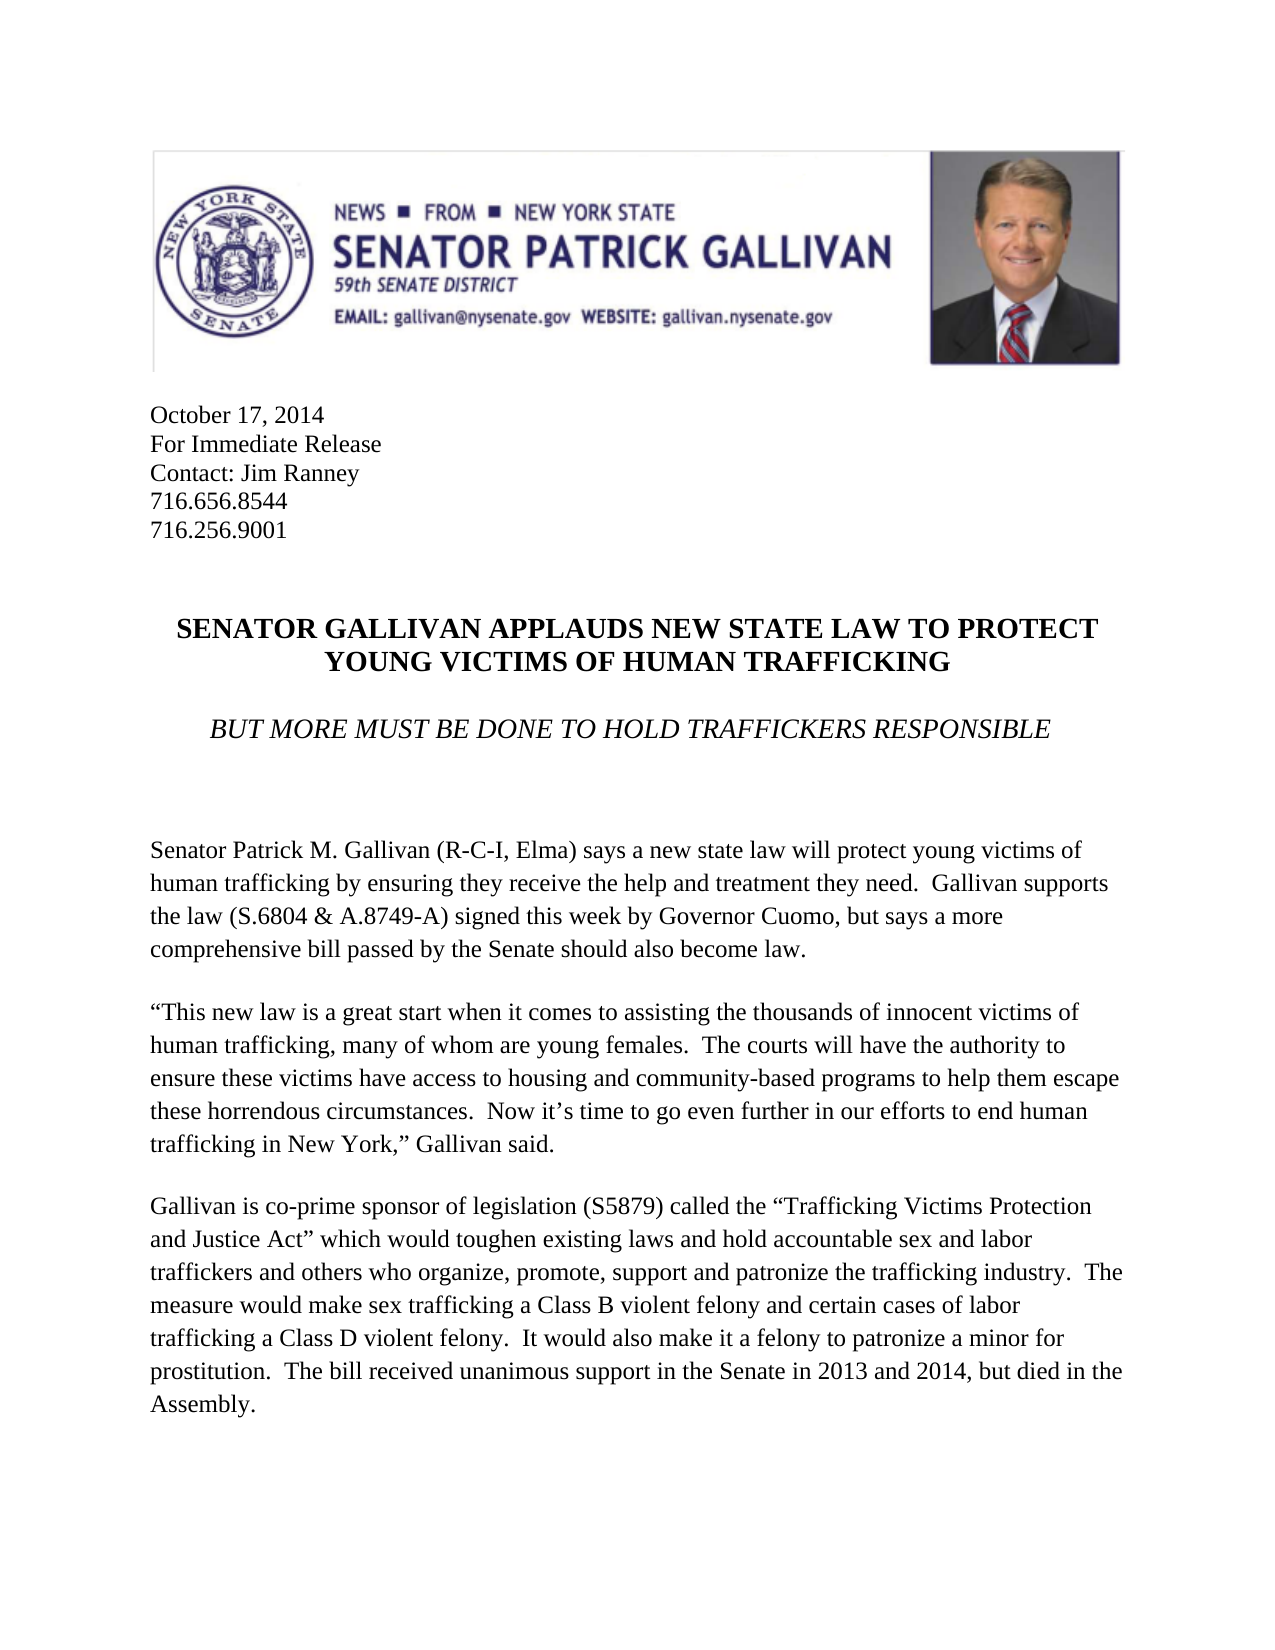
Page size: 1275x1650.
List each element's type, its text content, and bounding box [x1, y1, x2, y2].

text “This new law is a great start when it comes to assisting the thousands of innocent victims of human trafficking, many of whom are young females. The courts will have the authority to ensure these victims have access to housing and community-based programs to help them escape these horrendous circumstances. Now it’s time to go even further in our efforts to end human trafficking in New York,” Gallivan said. [150, 997, 1125, 1157]
text For Immediate Release [150, 429, 1125, 458]
text Gallivan is co-prime sponsor of legislation (S5879) called the “Trafficking Victims Protection and Justice Act” which would toughen existing laws and hold accountable sex and labor traffickers and others who organize, promote, support and patronize the trafficking industry. The measure would make sex trafficking a Class B violent felony and certain cases of labor trafficking a Class D violent felony. It would also make it a felony to patronize a minor for prostitution. The bill received unanimous support in the Senate in 2013 and 2014, but died in the Assembly. [150, 1191, 1125, 1418]
text BUT MORE MUST BE DONE TO HOLD TRAFFICKERS RESPONSIBLE [150, 712, 1125, 744]
text Senator Patrick M. Gallivan (R-C-I, Elma) says a new state law will protect young victims of human trafficking by ensuring they receive the help and treatment they need. Gallivan supports the law (S.6804 & A.8749-A) signed this week by Governor Cuomo, but says a more comprehensive bill passed by the Senate should also become law. [150, 835, 1125, 963]
text 716.256.9001 [150, 515, 1125, 544]
text Contact: Jim Ranney [150, 458, 1125, 486]
text October 17, 2014 [150, 400, 1125, 429]
text 716.656.8544 [150, 486, 1125, 515]
text SENATOR GALLIVAN APPLAUDS NEW STATE LAW TO PROTECT YOUNG VICTIMS OF HUMAN TRAFFICKING [150, 611, 1125, 678]
picture [150, 150, 1125, 372]
